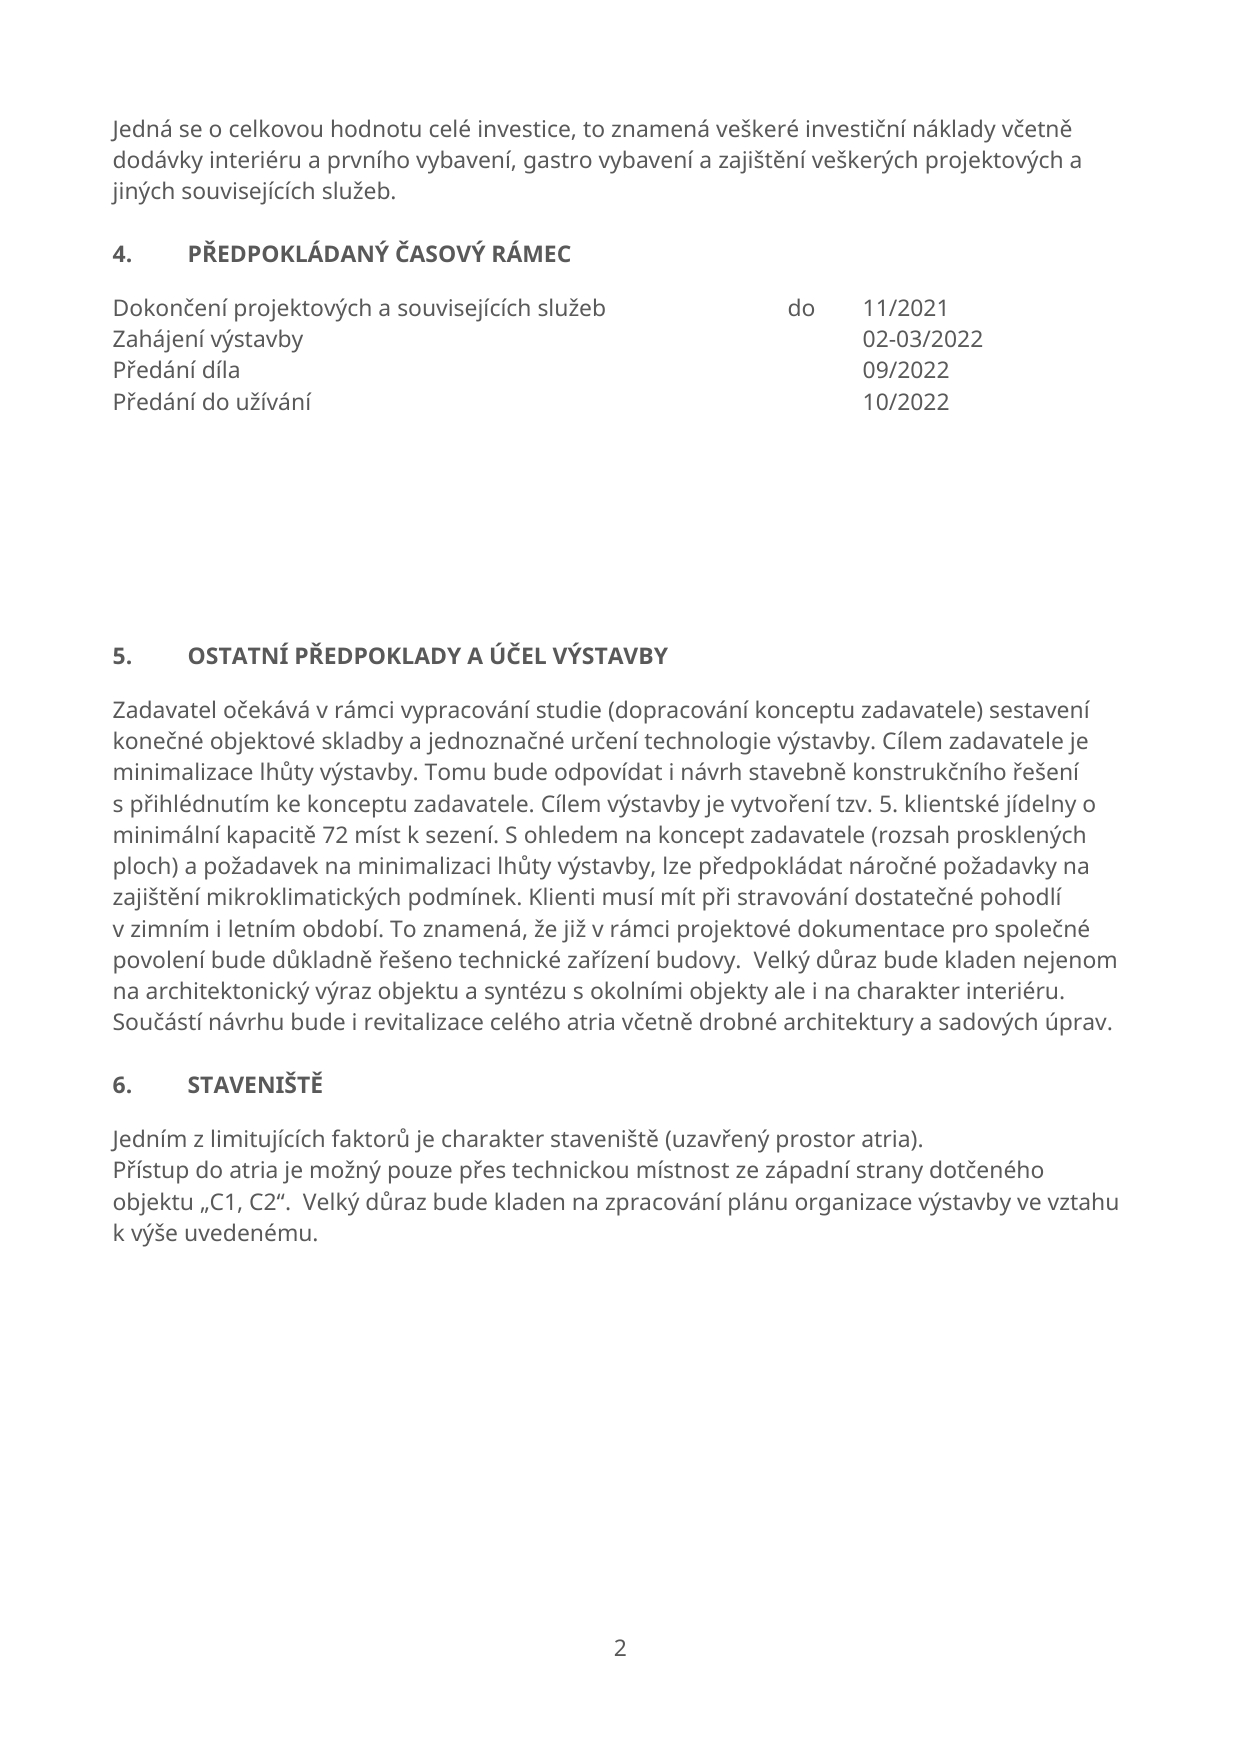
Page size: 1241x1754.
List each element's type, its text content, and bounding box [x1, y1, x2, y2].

text 4. PŘEDPOKLÁDANÝ ČASOVÝ RÁMEC [112, 237, 1128, 269]
text Dokončení projektových a souvisejících služeb do 11/2021 [112, 292, 1128, 323]
text Přístup do atria je možný pouze přes technickou místnost ze západní strany dotčeného objektu „C1, C2“. Velký důraz bude kladen na zpracování plánu organizace výstavby ve vztahu k výše uvedenému. [112, 1154, 1128, 1248]
text Zadavatel očekává v rámci vypracování studie (dopracování konceptu zadavatele) sestavení konečné objektové skladby a jednoznačné určení technologie výstavby. Cílem zadavatele je minimalizace lhůty výstavby. Tomu bude odpovídat i návrh stavebně konstrukčního řešení s přihlédnutím ke konceptu zadavatele. Cílem výstavby je vytvoření tzv. 5. klientské jídelny o minimální kapacitě 72 míst k sezení. S ohledem na koncept zadavatele (rozsah prosklených ploch) a požadavek na minimalizaci lhůty výstavby, lze předpokládat náročné požadavky na zajištění mikroklimatických podmínek. Klienti musí mít při stravování dostatečné pohodlí v zimním i letním období. To znamená, že již v rámci projektové dokumentace pro společné povolení bude důkladně řešeno technické zařízení budovy. Velký důraz bude kladen nejenom na architektonický výraz objektu a syntézu s okolními objekty ale i na charakter interiéru. Součástí návrhu bude i revitalizace celého atria včetně drobné architektury a sadových úprav. [112, 694, 1128, 1037]
text Předání díla 09/2022 [112, 354, 1128, 385]
text Jedním z limitujících faktorů je charakter staveniště (uzavřený prostor atria). [112, 1123, 1128, 1154]
text Předání do užívání 10/2022 [112, 385, 1128, 417]
text 5. OSTATNÍ PŘEDPOKLADY A ÚČEL VÝSTAVBY [112, 639, 1128, 671]
text Jedná se o celkovou hodnotu celé investice, to znamená veškeré investiční náklady včetně dodávky interiéru a prvního vybavení, gastro vybavení a zajištění veškerých projektových a jiných souvisejících služeb. [112, 112, 1128, 206]
text 6. STAVENIŠTĚ [112, 1069, 1128, 1100]
text Zahájení výstavby 02-03/2022 [112, 323, 1128, 354]
